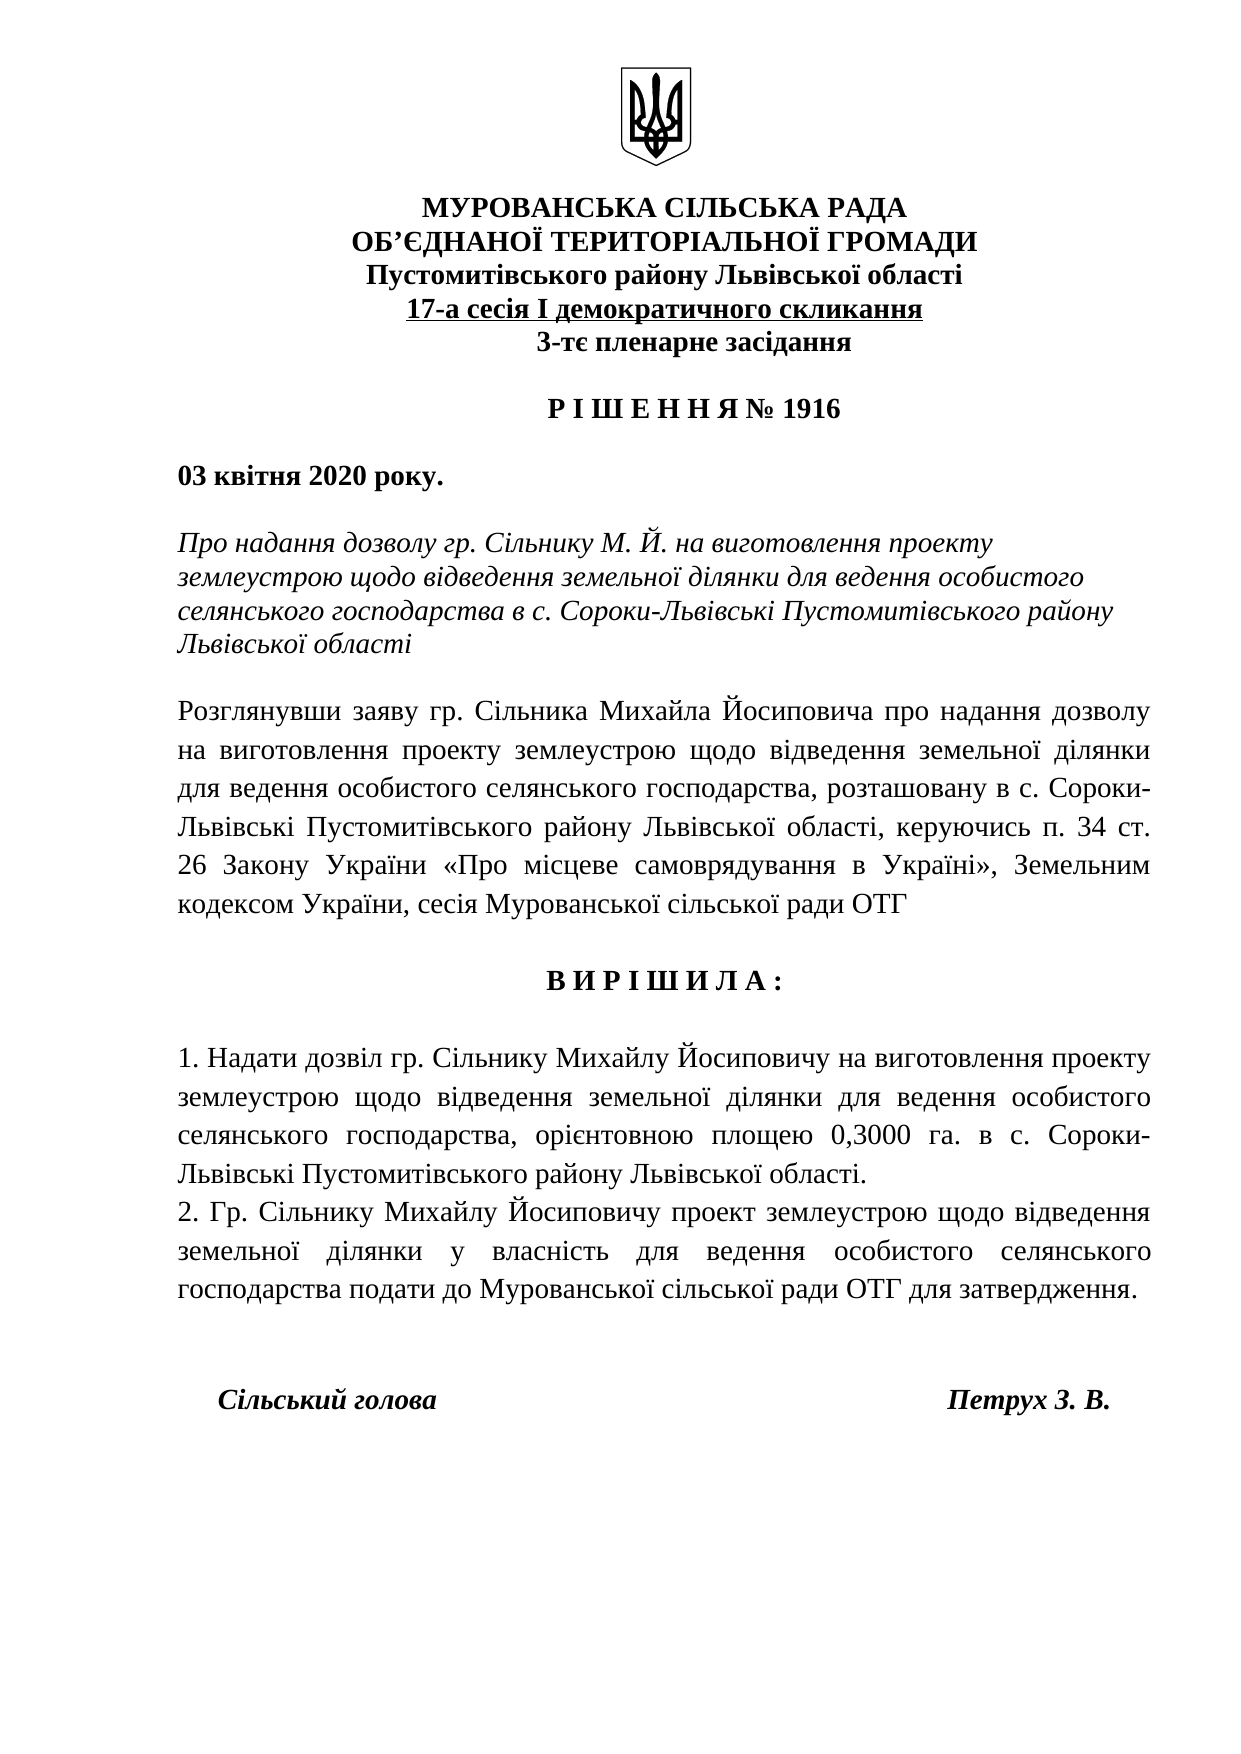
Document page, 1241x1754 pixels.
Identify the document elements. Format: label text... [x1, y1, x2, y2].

text Розглянувши заяву гр. Сільника Михайла Йосиповича про надання дозволу на виготовлення проекту землеустрою щодо відведення земельної ділянки для ведення особистого селянського господарства, розташовану в с. Сороки-Львівські Пустомитівського району Львівської області, керуючись п. 34 ст. 26 Закону України «Про місцеве самоврядування в Україні», Земельним кодексом України, сесія Мурованської сільської ради ОТГ [177, 693, 1152, 919]
text 17-а сесія І демократичного скликання [177, 291, 1152, 324]
text 2. Гр. Сільнику Михайлу Йосиповичу проект землеустрою щодо відведення земельної ділянки у власність для ведення особистого селянського господарства подати до Мурованської сільської ради ОТГ для затвердження. [177, 1194, 1152, 1305]
text Пустомитівського району Львівської області [177, 257, 1152, 291]
text ОБ’ЄДНАНОЇ ТЕРИТОРІАЛЬНОЇ ГРОМАДИ [177, 224, 1152, 257]
text 3-тє пленарне засідання [177, 324, 1211, 358]
text В И Р І Ш И Л А : [177, 963, 1152, 997]
text МУРОВАНСЬКА СІЛЬСЬКА РАДА [177, 190, 1152, 224]
text 03 квітня 2020 року. [177, 458, 1152, 492]
text Про надання дозволу гр. Сільнику М. Й. на виготовлення проекту землеустрою щодо відведення земельної ділянки для ведення особистого селянського господарства в с. Сороки-Львівські Пустомитівського району Львівської області [177, 526, 1152, 660]
text Сільський голова Петрух З. В. [177, 1382, 1152, 1416]
text 1. Надати дозвіл гр. Сільнику Михайлу Йосиповичу на виготовлення проекту землеустрою щодо відведення земельної ділянки для ведення особистого селянського господарства, орієнтовною площею 0,3000 га. в с. Сороки-Львівські Пустомитівського району Львівської області. [177, 1040, 1152, 1189]
text Р І Ш Е Н Н Я № 1916 [177, 391, 1211, 425]
